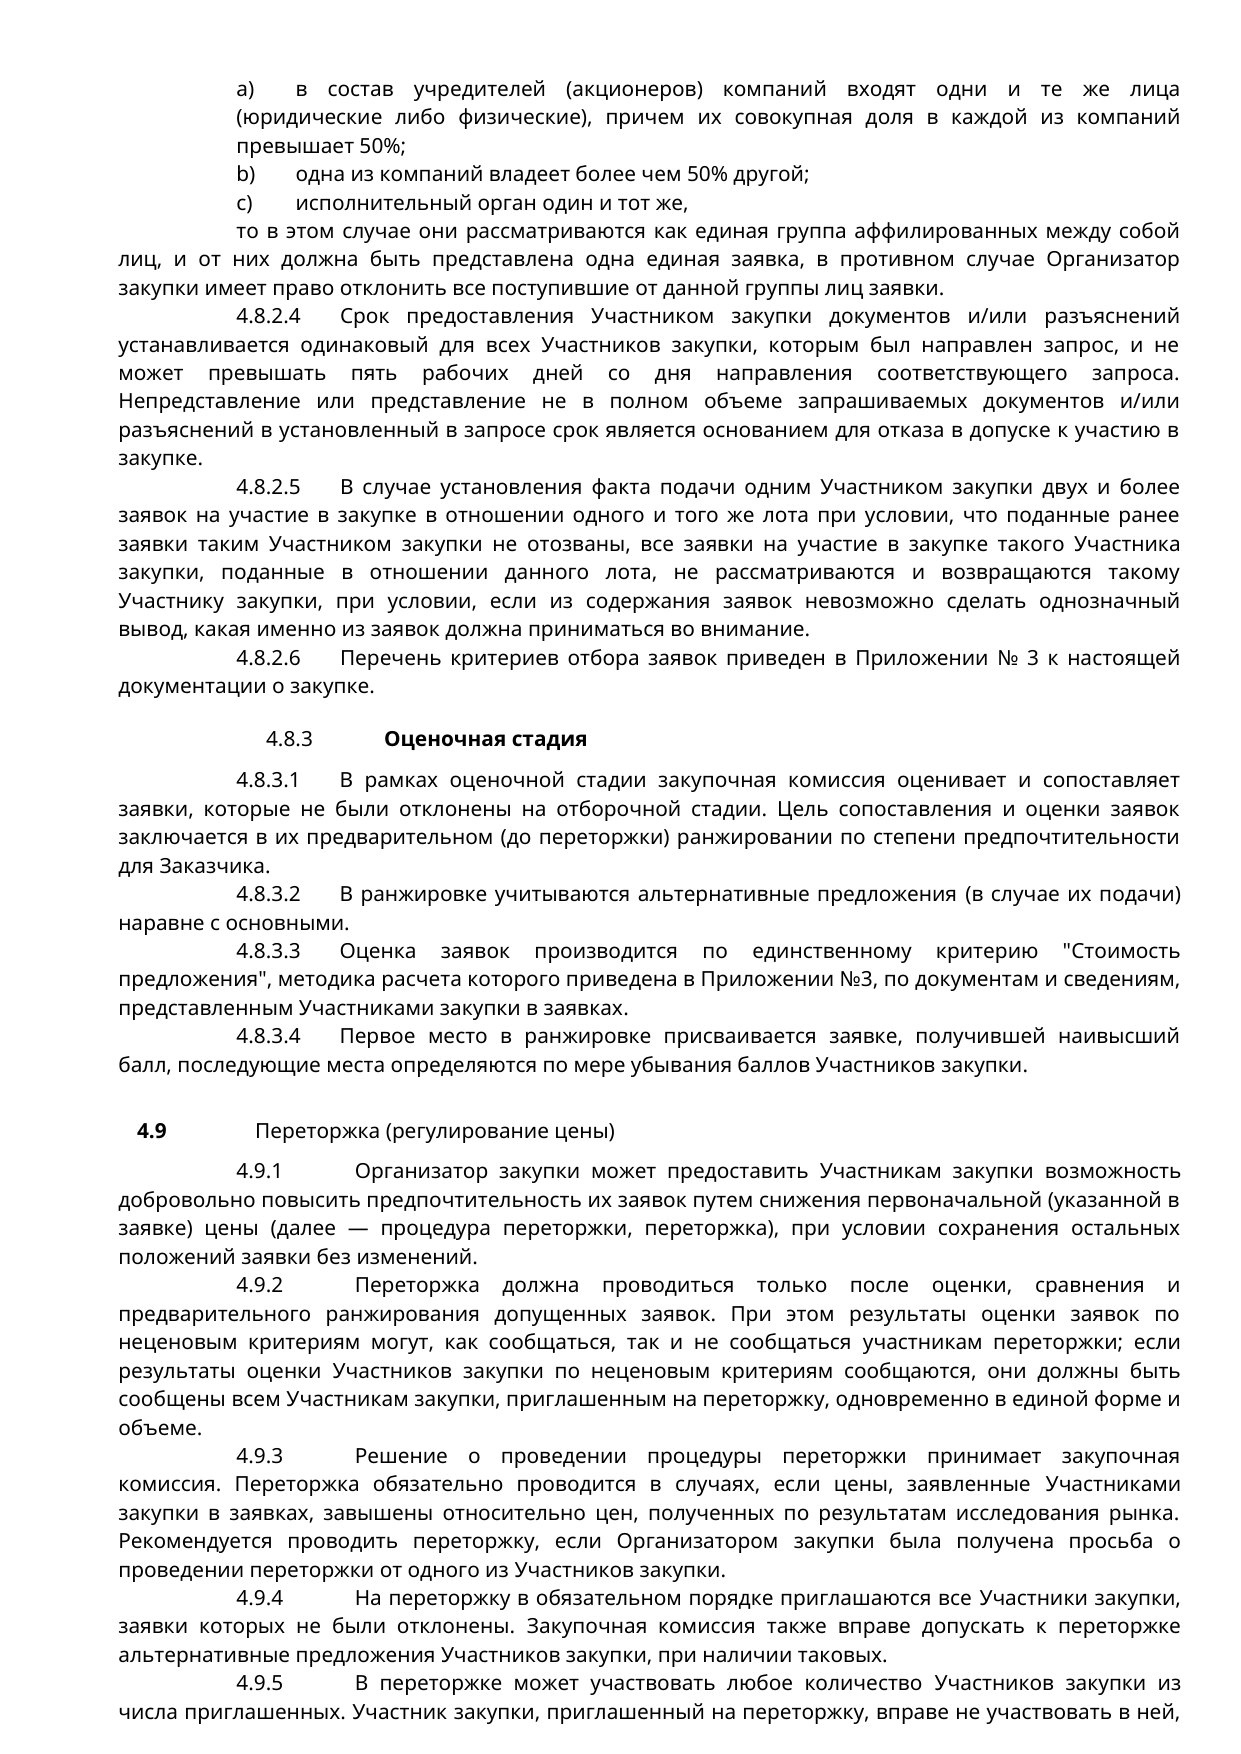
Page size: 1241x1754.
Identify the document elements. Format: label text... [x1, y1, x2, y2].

list В ранжировке учитываются альтернативные предложения (в случае их подачи) наравне с основными. [118, 879, 1181, 936]
list Перечень критериев отбора заявок приведен в Приложении № 3 к настоящей документации о закупке. [118, 643, 1181, 699]
list в состав учредителей (акционеров) компаний входят одни и те же лица (юридические либо физические), причем их совокупная доля в каждой из компаний превышает 50%; [236, 74, 1181, 159]
list Первое место в ранжировке присваивается заявке, получившей наивысший балл, последующие места определяются по мере убывания баллов Участников закупки. [118, 1021, 1181, 1078]
list Решение о проведении процедуры переторжки принимает закупочная комиссия. Переторжка обязательно проводится в случаях, если цены, заявленные Участниками закупки в заявках, завышены относительно цен, полученных по результатам исследования рынка. Рекомендуется проводить переторжку, если Организатором закупки была получена просьба о проведении переторжки от одного из Участников закупки. [118, 1441, 1181, 1583]
subtitle Переторжка (регулирование цены) [137, 1116, 1181, 1144]
list одна из компаний владеет более чем 50% другой; [236, 159, 1181, 188]
list Срок предоставления Участником закупки документов и/или разъяснений устанавливается одинаковый для всех Участников закупки, которым был направлен запрос, и не может превышать пять рабочих дней со дня направления соответствующего запроса. Непредставление или представление не в полном объеме запрашиваемых документов и/или разъяснений в установленный в запросе срок является основанием для отказа в допуске к участию в закупке. [118, 301, 1181, 472]
list В случае установления факта подачи одним Участником закупки двух и более заявок на участие в закупке в отношении одного и того же лота при условии, что поданные ранее заявки таким Участником закупки не отозваны, все заявки на участие в закупке такого Участника закупки, поданные в отношении данного лота, не рассматриваются и возвращаются такому Участнику закупки, при условии, если из содержания заявок невозможно сделать однозначный вывод, какая именно из заявок должна приниматься во внимание. [118, 472, 1181, 643]
list Переторжка должна проводиться только после оценки, сравнения и предварительного ранжирования допущенных заявок. При этом результаты оценки заявок по неценовым критериям могут, как сообщаться, так и не сообщаться участникам переторжки; если результаты оценки Участников закупки по неценовым критериям сообщаются, они должны быть сообщены всем Участникам закупки, приглашенным на переторжку, одновременно в единой форме и объеме. [118, 1270, 1181, 1441]
list исполнительный орган один и тот же, [236, 188, 1181, 216]
list На переторжку в обязательном порядке приглашаются все Участники закупки, заявки которых не были отклонены. Закупочная комиссия также вправе допускать к переторжке альтернативные предложения Участников закупки, при наличии таковых. [118, 1583, 1181, 1668]
list Организатор закупки может предоставить Участникам закупки возможность добровольно повысить предпочтительность их заявок путем снижения первоначальной (указанной в заявке) цены (далее — процедура переторжки, переторжка), при условии сохранения остальных положений заявки без изменений. [118, 1157, 1181, 1270]
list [118, 1668, 1181, 1725]
list В рамках оценочной стадии закупочная комиссия оценивает и сопоставляет заявки, которые не были отклонены на отборочной стадии. Цель сопоставления и оценки заявок заключается в их предварительном (до переторжки) ранжировании по степени предпочтительности для Заказчика. [118, 765, 1181, 879]
text то в этом случае они рассматриваются как единая группа аффилированных между собой лиц, и от них должна быть представлена одна единая заявка, в противном случае Организатор закупки имеет право отклонить все поступившие от данной группы лиц заявки. [118, 216, 1181, 301]
list Оценка заявок производится по единственному критерию "Стоимость предложения", методика расчета которого приведена в Приложении №3, по документам и сведениям, представленным Участниками закупки в заявках. [118, 936, 1181, 1021]
list Оценочная стадия [266, 724, 1181, 753]
